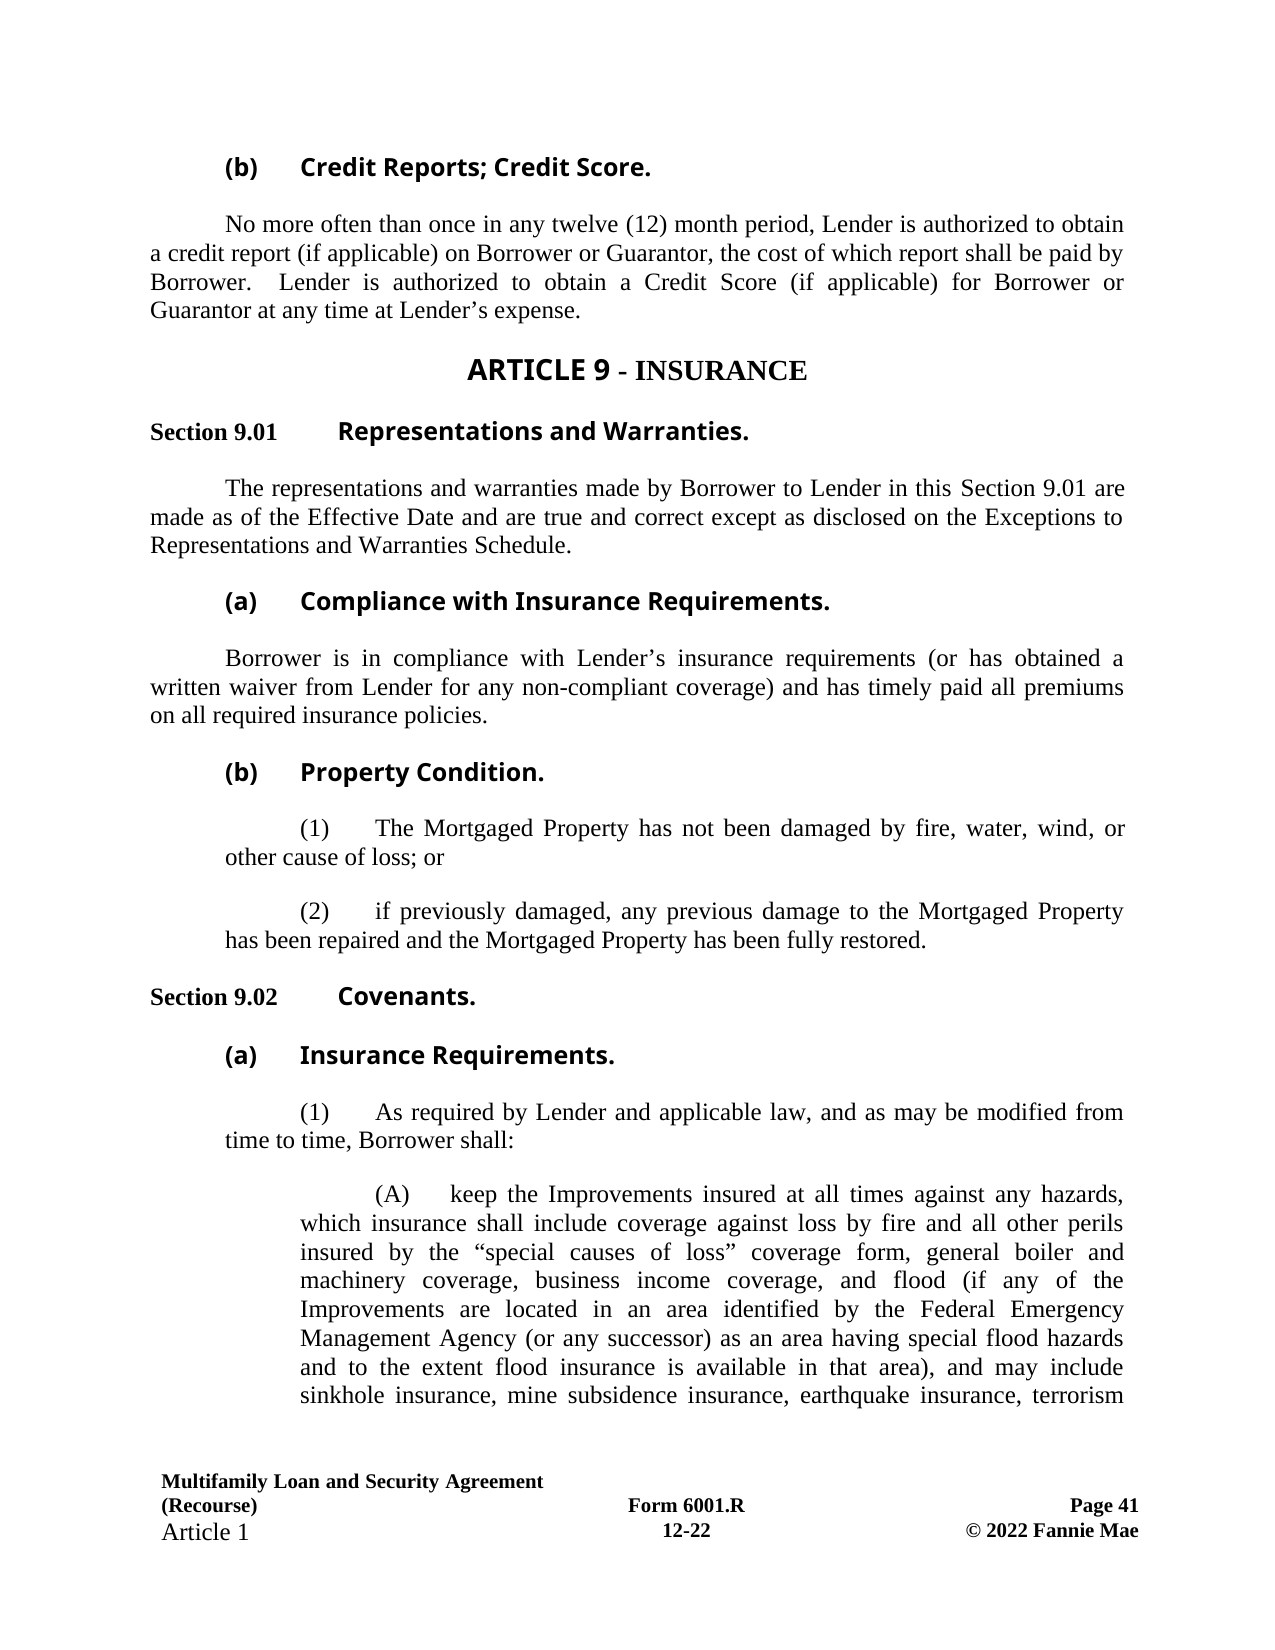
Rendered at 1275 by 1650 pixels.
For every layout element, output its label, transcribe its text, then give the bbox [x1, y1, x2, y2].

subtitle The Mortgaged Property has not been damaged by fire, water, wind, or other cause of loss; or [225, 813, 1125, 871]
subtitle - INSURANCE [150, 349, 1125, 389]
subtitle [300, 1179, 1125, 1409]
subtitle Insurance Requirements. [150, 1037, 1125, 1072]
subtitle Covenants. [150, 978, 1125, 1012]
subtitle Representations and Warranties. [150, 414, 1125, 448]
subtitle As required by Lender and applicable law, and as may be modified from time to time, Borrower shall: [225, 1097, 1125, 1154]
subtitle if previously damaged, any previous damage to the Mortgaged Property has been repaired and the Mortgaged Property has been fully restored. [225, 896, 1125, 953]
subtitle Property Condition. [150, 754, 1125, 788]
subtitle Compliance with Insurance Requirements. [150, 584, 1125, 618]
subtitle Credit Reports; Credit Score. [150, 150, 1125, 184]
text Borrower is in compliance with Lender’s insurance requirements (or has obtained a written waiver from Lender for any non-compliant coverage) and has timely paid all premiums on all required insurance policies. [150, 643, 1125, 729]
text No more often than once in any twelve (12) month period, Lender is authorized to obtain a credit report (if applicable) on Borrower or Guarantor, the cost of which report shall be paid by Borrower. Lender is authorized to obtain a Credit Score (if applicable) for Borrower or Guarantor at any time at Lender’s expense. [150, 209, 1125, 324]
text The representations and warranties made by Borrower to Lender in this Section 9.01 are made as of the Effective Date and are true and correct except as disclosed on the Exceptions to Representations and Warranties Schedule. [150, 473, 1125, 559]
